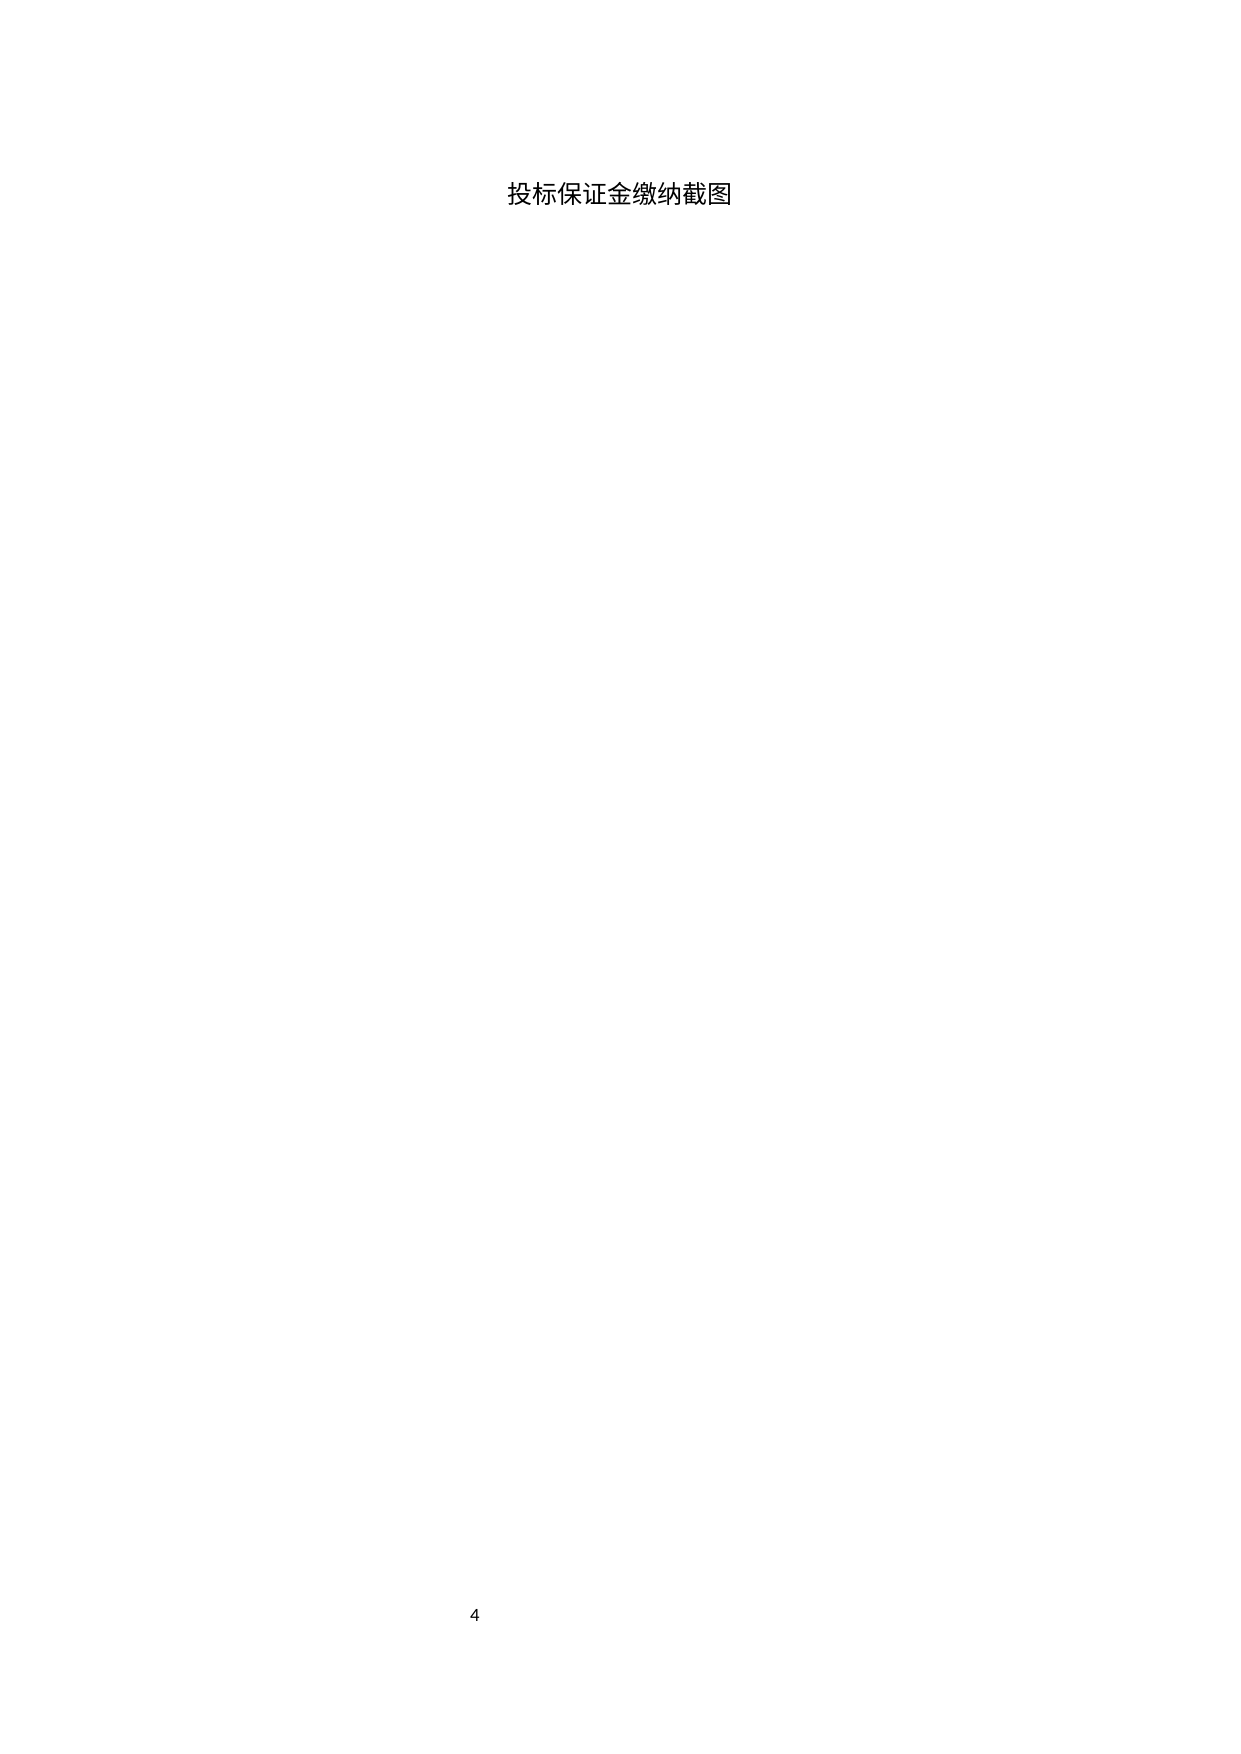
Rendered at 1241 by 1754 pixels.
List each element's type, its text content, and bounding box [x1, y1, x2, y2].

text 投标保证金缴纳截图 [187, 160, 1053, 225]
